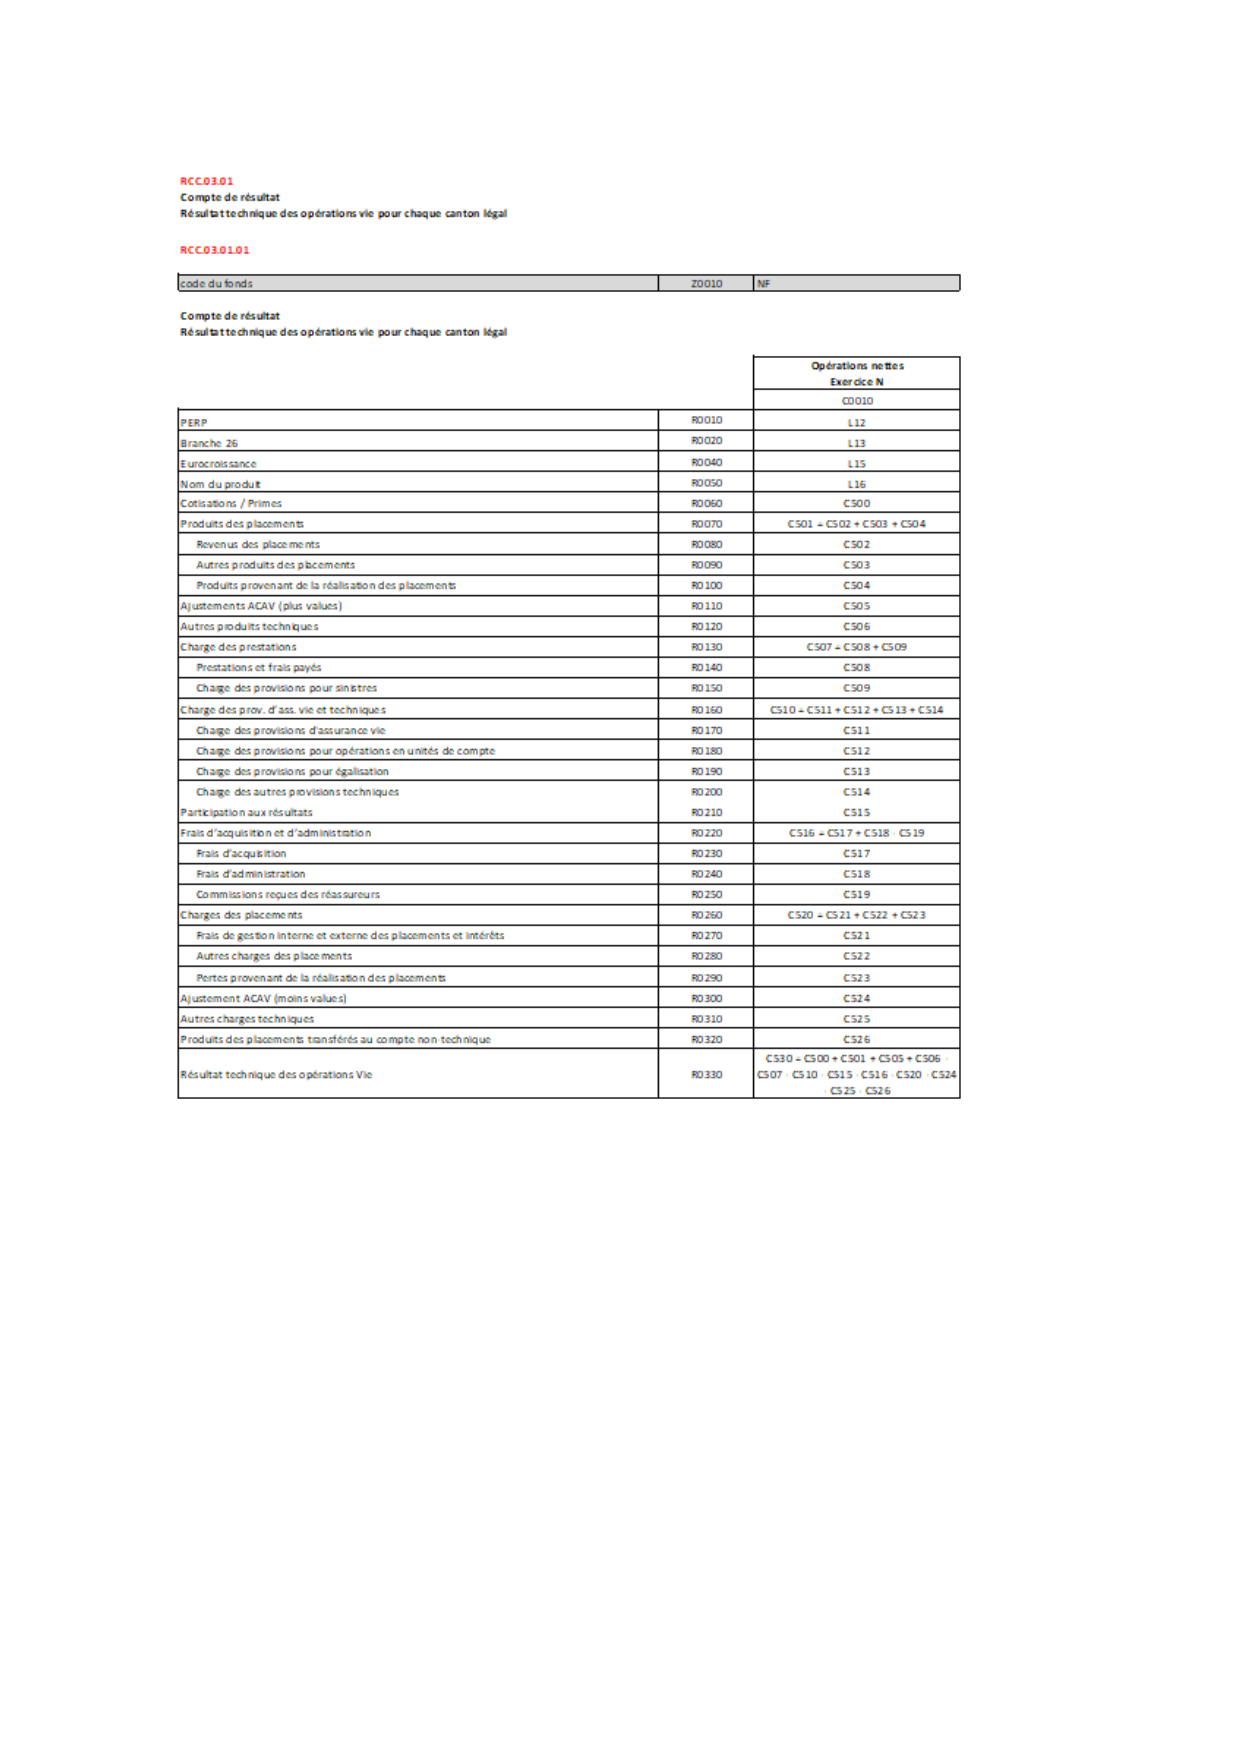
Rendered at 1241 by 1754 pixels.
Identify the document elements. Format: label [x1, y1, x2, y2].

picture [147, 147, 1182, 1203]
